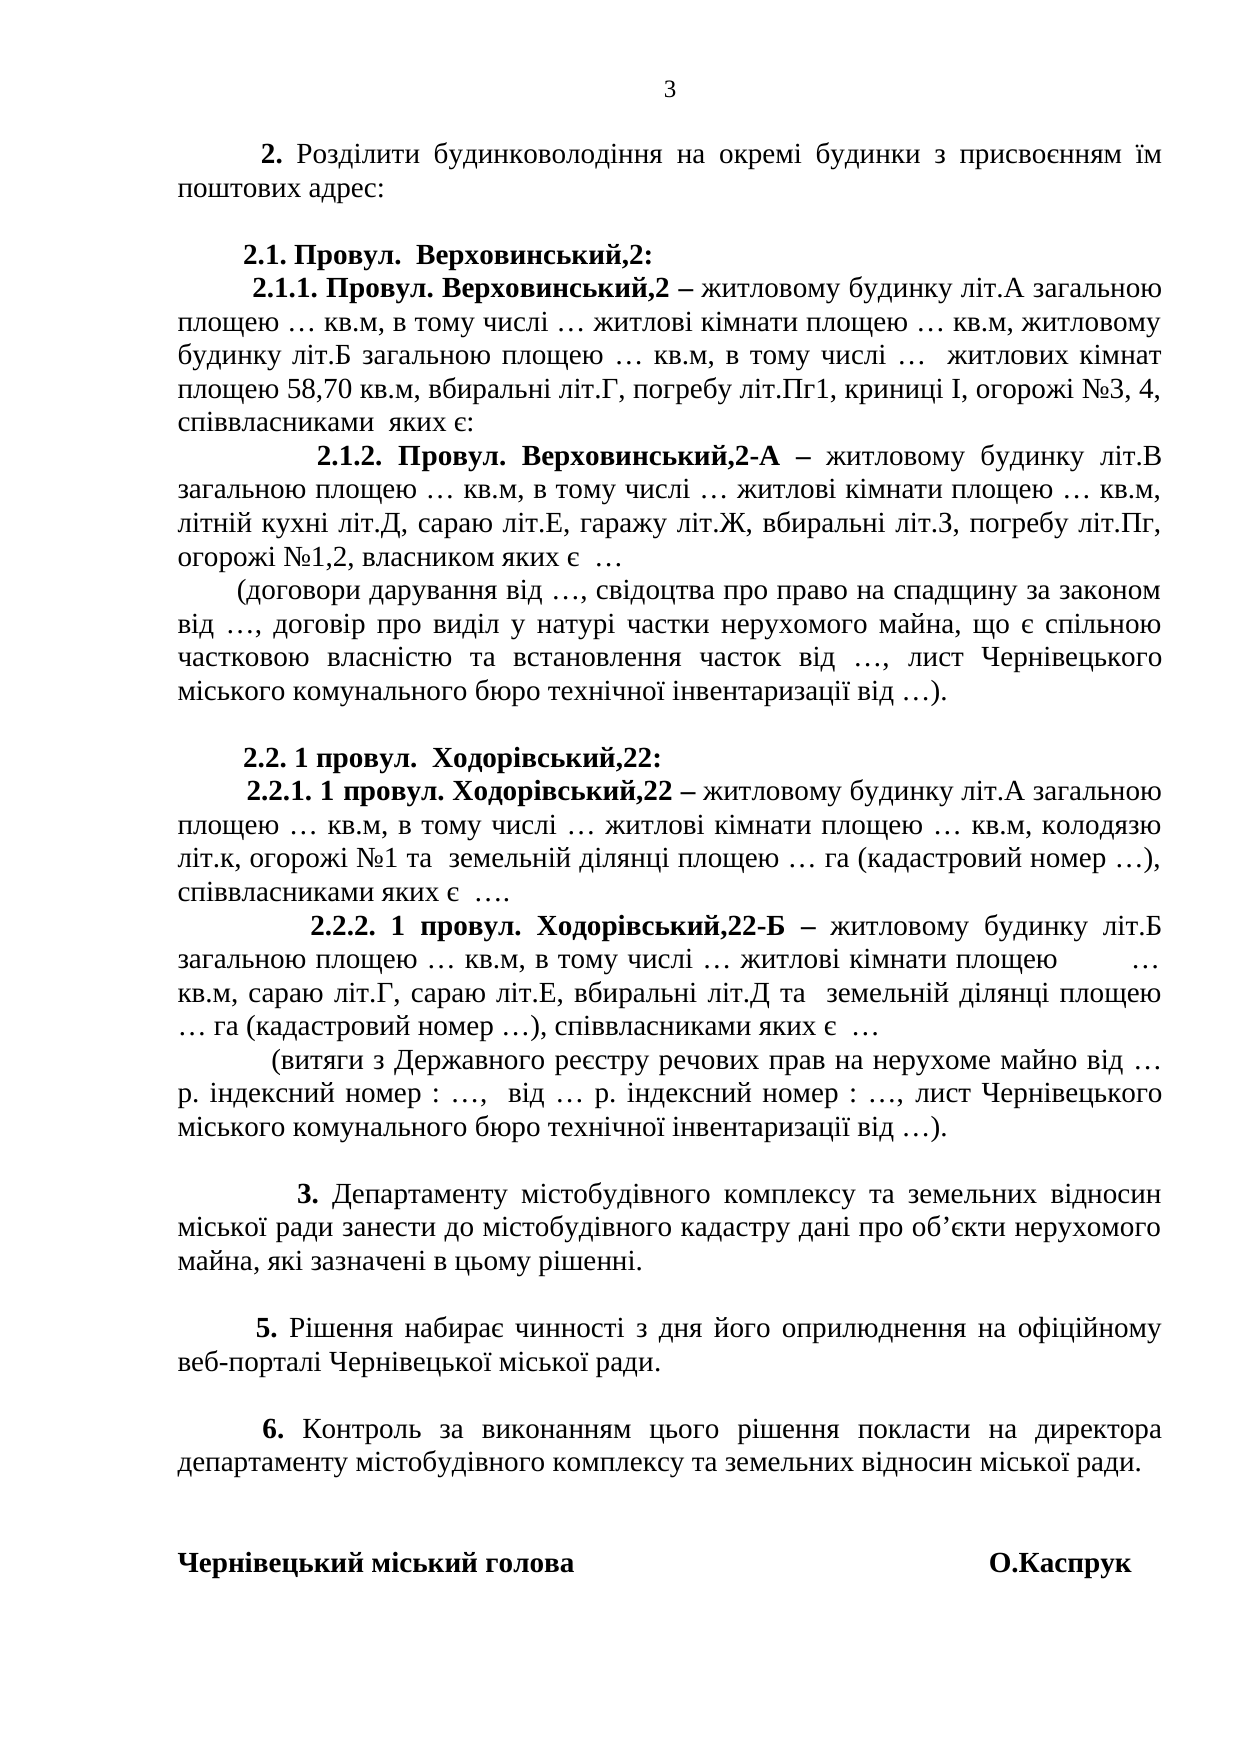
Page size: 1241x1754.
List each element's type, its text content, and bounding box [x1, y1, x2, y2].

text 3. Департаменту містобудівного комплексу та земельних відносин міської ради занести до містобудівного кадастру дані про об’єкти нерухомого майна, які зазначені в цьому рішенні. [177, 1176, 1162, 1277]
text 2. Розділити будинковолодіння на окремі будинки з присвоєнням їм поштових адрес: [177, 136, 1162, 203]
text 5. Рішення набирає чинності з дня його оприлюднення на офіційному веб-порталі Чернівецької міської ради. [177, 1310, 1162, 1377]
text (витяги з Державного реєстру речових прав на нерухоме майно від … р. індексний номер : …, від … р. індексний номер : …, лист Чернівецького міського комунального бюро технічної інвентаризації від …). [177, 1042, 1162, 1142]
text 2.2. 1 провул. Ходорівський,22: [177, 740, 1162, 773]
text 2.1.1. Провул. Верховинський,2 – житловому будинку літ.А загальною площею … кв.м, в тому числі … житлові кімнати площею … кв.м, житловому будинку літ.Б загальною площею … кв.м, в тому числі … житлових кімнат площею 58,70 кв.м, вбиральні літ.Г, погребу літ.Пг1, криниці І, огорожі №3, 4, співвласниками яких є: [177, 270, 1162, 438]
text 2.2.2. 1 провул. Ходорівський,22-Б – житловому будинку літ.Б загальною площею … кв.м, в тому числі … житлові кімнати площею … кв.м, сараю літ.Г, сараю літ.Е, вбиральні літ.Д та земельній ділянці площею … га (кадастровий номер …), співвласниками яких є … [177, 908, 1162, 1042]
text 6. Контроль за виконанням цього рішення покласти на директора департаменту містобудівного комплексу та земельних відносин міської ради. [177, 1411, 1162, 1478]
text 2.1. Провул. Верховинський,2: [177, 237, 1162, 270]
text 2.1.2. Провул. Верховинський,2-А – житловому будинку літ.В загальною площею … кв.м, в тому числі … житлові кімнати площею … кв.м, літній кухні літ.Д, сараю літ.Е, гаражу літ.Ж, вбиральні літ.З, погребу літ.Пг, огорожі №1,2, власником яких є … [177, 438, 1162, 572]
text 2.2.1. 1 провул. Ходорівський,22 – житловому будинку літ.А загальною площею … кв.м, в тому числі … житлові кімнати площею … кв.м, колодязю літ.к, огорожі №1 та земельній ділянці площею … га (кадастровий номер …), співвласниками яких є …. [177, 773, 1162, 908]
text (договори дарування від …, свідоцтва про право на спадщину за законом від …, договір про виділ у натурі частки нерухомого майна, що є спільною частковою власністю та встановлення часток від …, лист Чернівецького міського комунального бюро технічної інвентаризації від …). [177, 572, 1162, 706]
text Чернівецький міський голова О.Каспрук [177, 1545, 1162, 1578]
